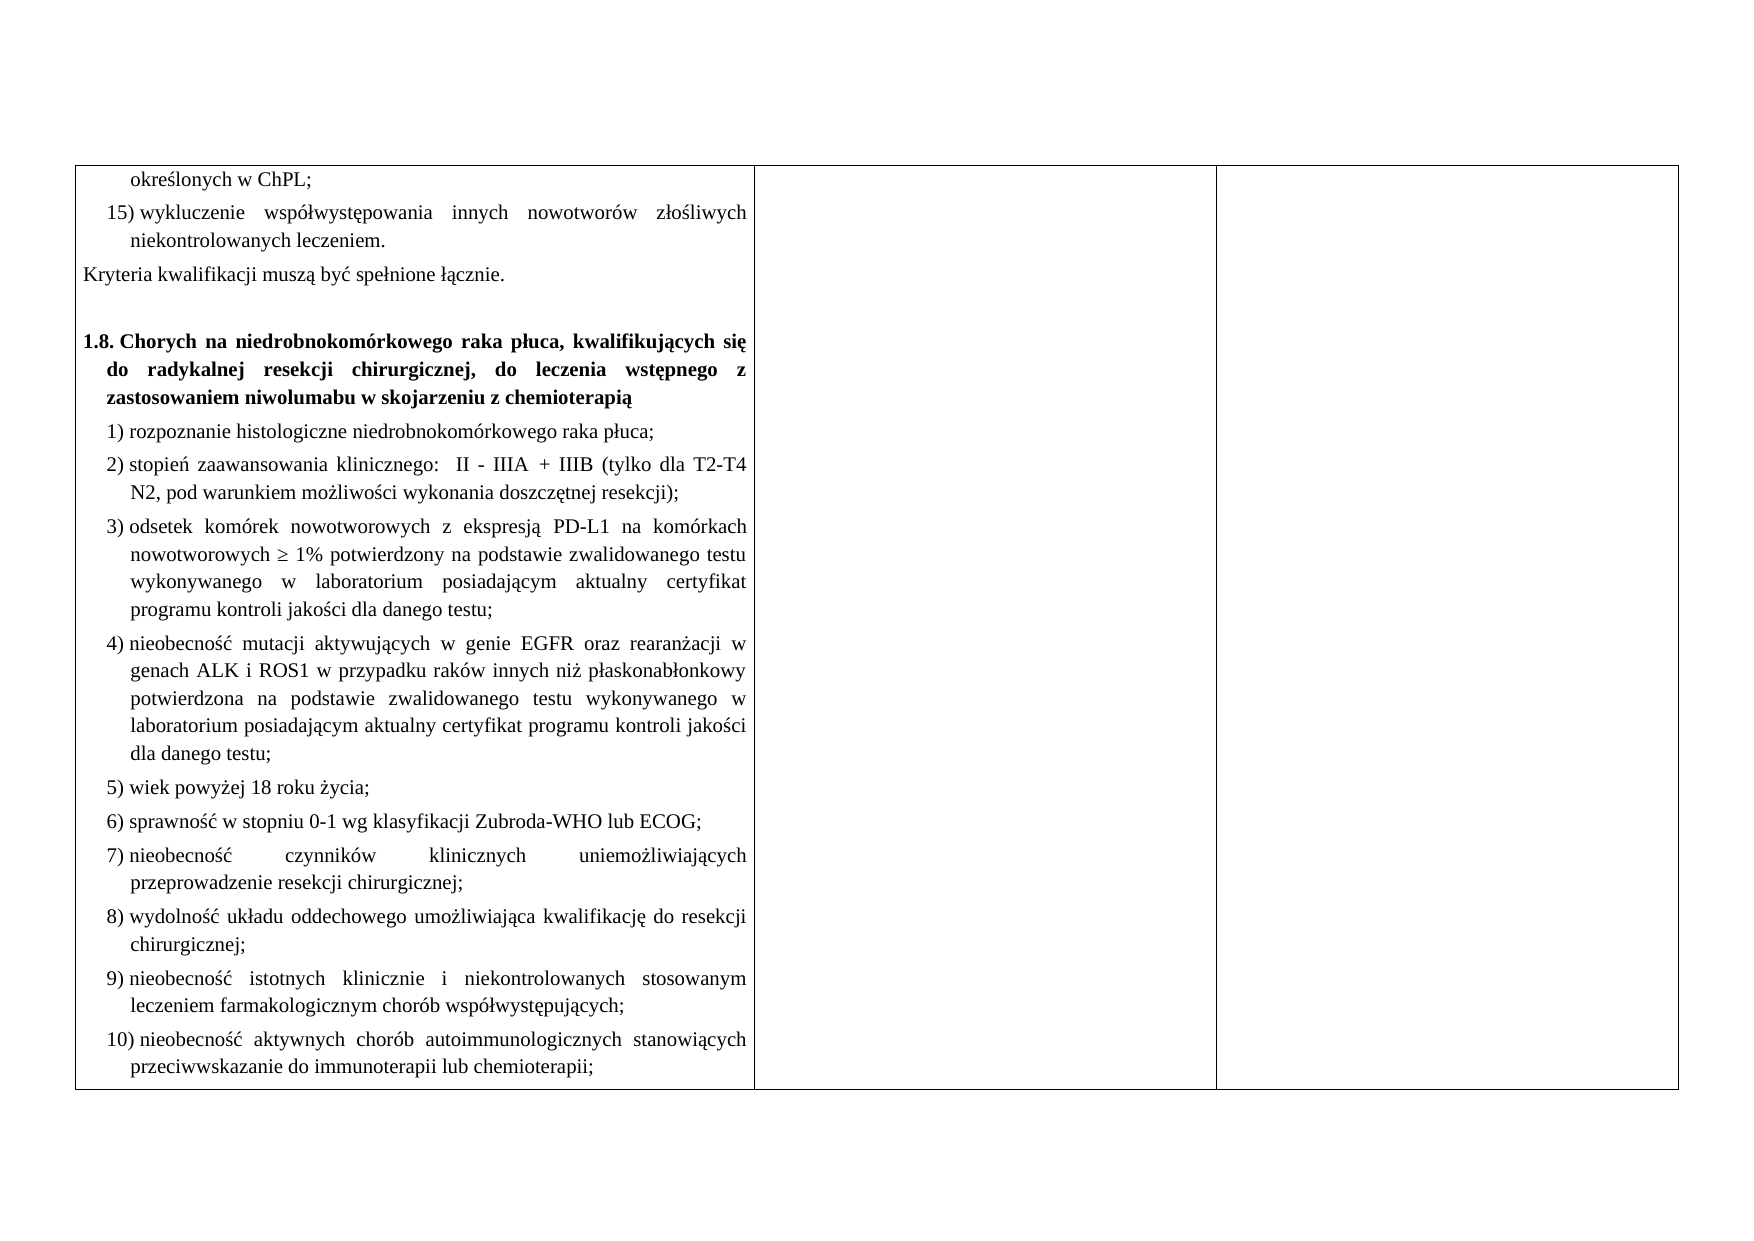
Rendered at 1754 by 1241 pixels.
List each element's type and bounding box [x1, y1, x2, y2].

table_cell [1217, 166, 1678, 1089]
table_cell [755, 166, 1216, 1089]
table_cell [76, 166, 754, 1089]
